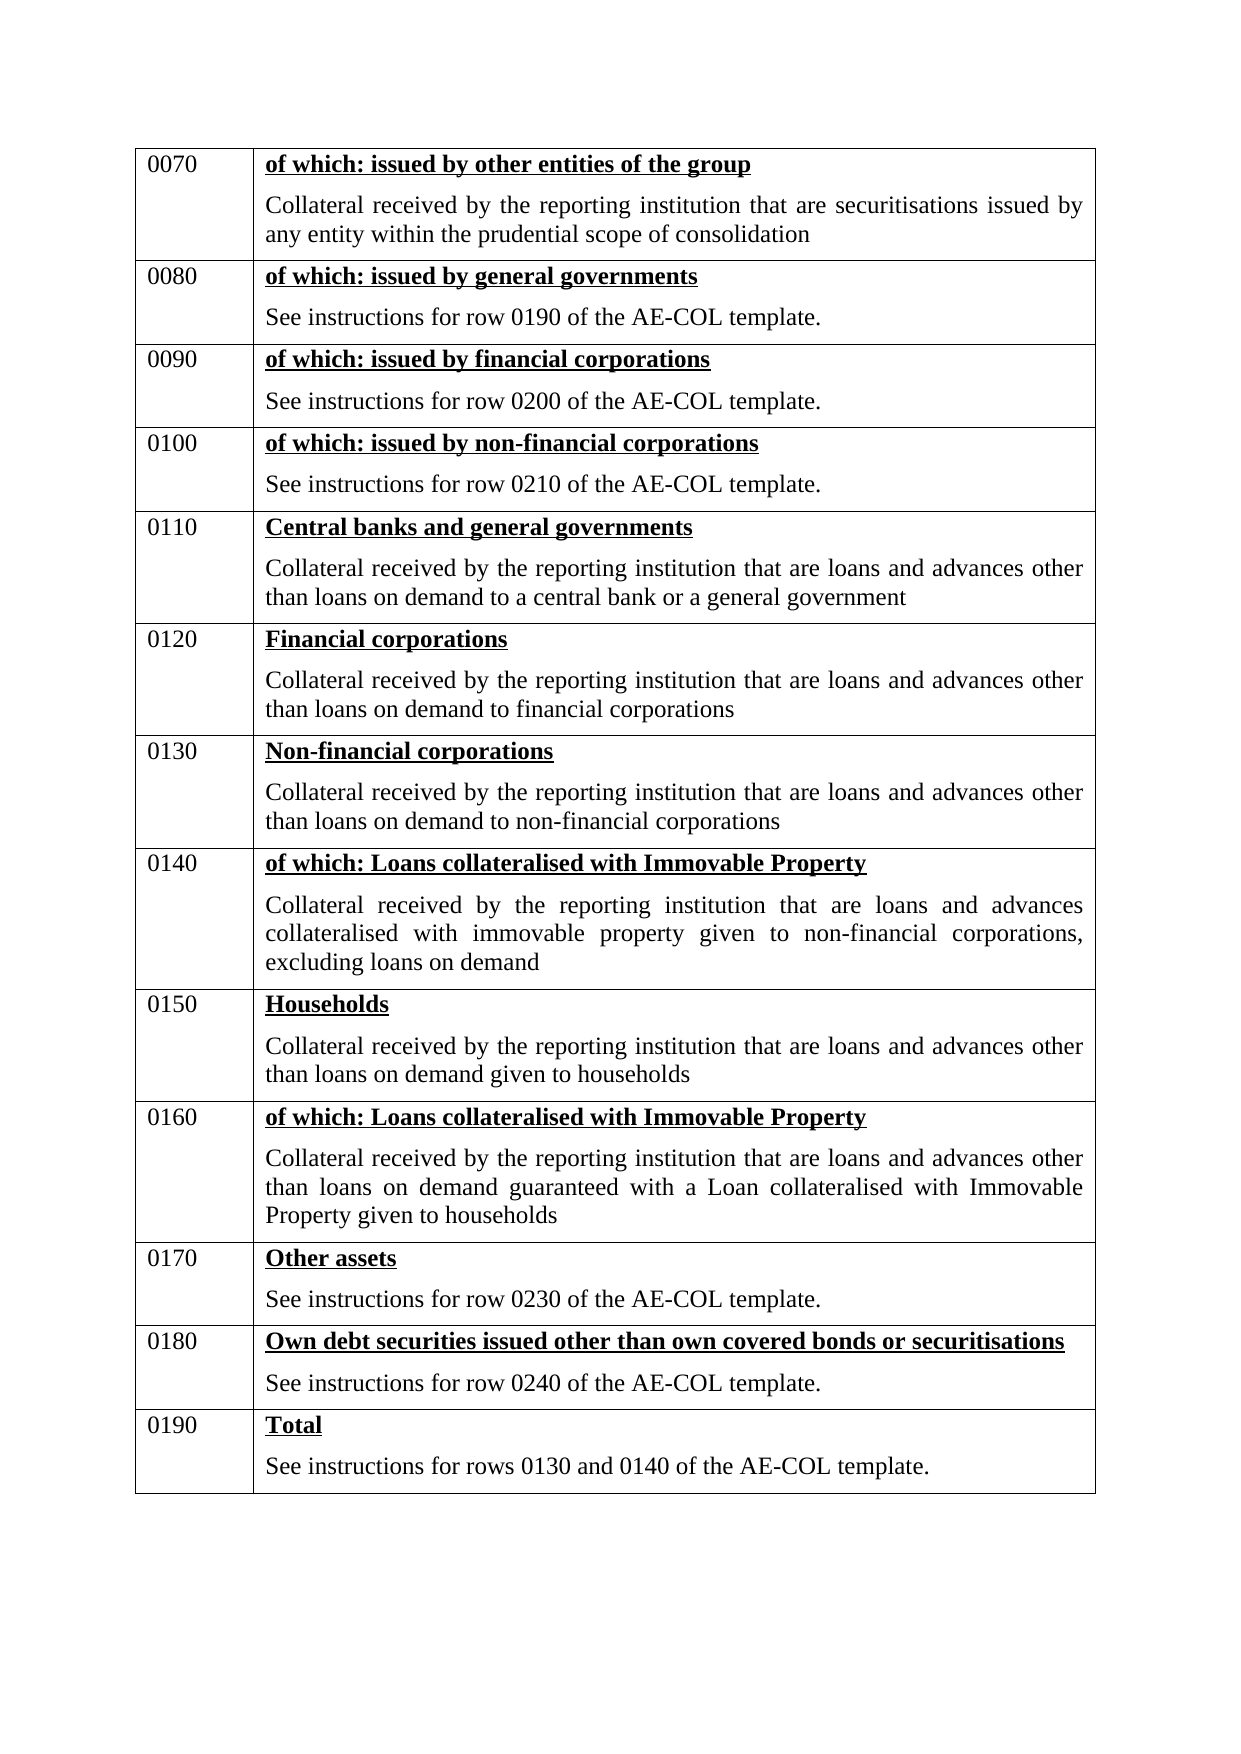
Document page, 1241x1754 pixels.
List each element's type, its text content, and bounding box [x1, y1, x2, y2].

table_cell of which: issued by financial corporations See instructions for row 0200 of the AE-COL template. [254, 345, 1095, 427]
table_cell 0130 [136, 736, 253, 847]
table_cell 0090 [136, 345, 253, 427]
table_cell 0110 [136, 512, 253, 623]
table_cell Other assets See instructions for row 0230 of the AE-COL template. [254, 1243, 1095, 1325]
table_cell 0120 [136, 624, 253, 735]
table_cell Central banks and general governments Collateral received by the reporting institution that are loans and advances other than loans on demand to a central bank or a general government [254, 512, 1095, 623]
table_cell 0140 [136, 849, 253, 988]
table_cell of which: Loans collateralised with Immovable Property Collateral received by the reporting institution that are loans and advances collateralised with immovable property given to non-financial corporations, excluding loans on demand [254, 849, 1095, 988]
table_cell 0100 [136, 428, 253, 511]
table_cell 0080 [136, 261, 253, 343]
table_cell 0180 [136, 1326, 253, 1409]
table_cell Households Collateral received by the reporting institution that are loans and advances other than loans on demand given to households [254, 990, 1095, 1101]
table_cell of which: issued by other entities of the group Collateral received by the reporting institution that are securitisations issued by any entity within the prudential scope of consolidation [254, 149, 1095, 260]
table_cell Total See instructions for rows 0130 and 0140 of the AE-COL template. [254, 1410, 1095, 1492]
table_cell 0170 [136, 1243, 253, 1325]
table_cell 0190 [136, 1410, 253, 1492]
table_cell of which: issued by non-financial corporations See instructions for row 0210 of the AE-COL template. [254, 428, 1095, 511]
table_cell 0160 [136, 1102, 253, 1242]
table_cell of which: Loans collateralised with Immovable Property Collateral received by the reporting institution that are loans and advances other than loans on demand guaranteed with a Loan collateralised with Immovable Property given to households [254, 1102, 1095, 1242]
table_cell of which: issued by general governments See instructions for row 0190 of the AE-COL template. [254, 261, 1095, 343]
table_cell 0150 [136, 990, 253, 1101]
table_cell Non-financial corporations Collateral received by the reporting institution that are loans and advances other than loans on demand to non-financial corporations [254, 736, 1095, 847]
table_cell Own debt securities issued other than own covered bonds or securitisations See instructions for row 0240 of the AE-COL template. [254, 1326, 1095, 1409]
table_cell Financial corporations Collateral received by the reporting institution that are loans and advances other than loans on demand to financial corporations [254, 624, 1095, 735]
table_cell 0070 [136, 149, 253, 260]
